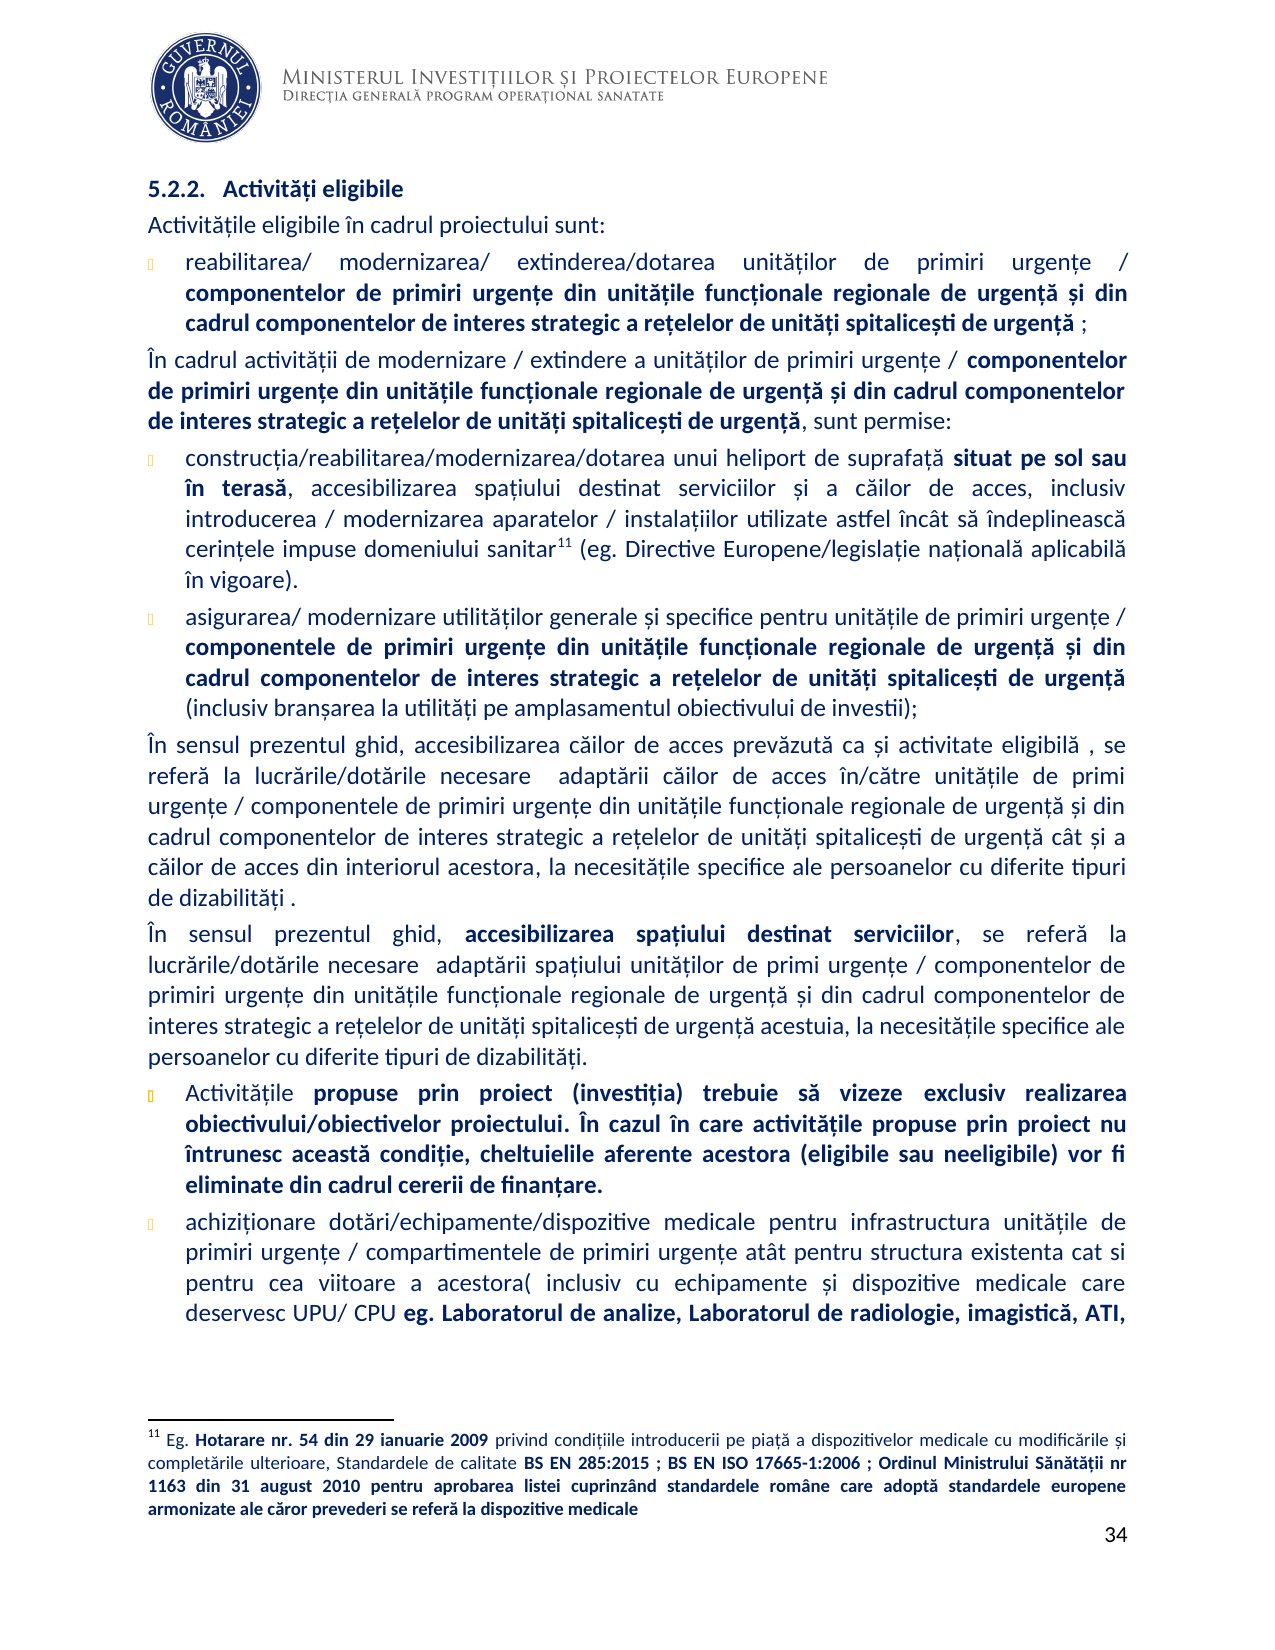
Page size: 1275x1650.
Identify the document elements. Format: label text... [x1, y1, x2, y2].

list Activitățile propuse prin proiect (investiția) trebuie să vizeze exclusiv realizarea obiectivului/obiectivelor proiectului. În cazul în care activitățile propuse prin proiect nu întrunesc această condiție, cheltuielile aferente acestora (eligibile sau neeligibile) vor fi eliminate din cadrul cererii de finanțare. [148, 1077, 1127, 1199]
text În cadrul activității de modernizare / extindere a unităților de primiri urgențe / componentelor de primiri urgențe din unitățile funcționale regionale de urgență și din cadrul componentelor de interes strategic a rețelelor de unități spitalicești de urgență, sunt permise: [148, 344, 1127, 436]
picture [147, 29, 852, 145]
list construcția/reabilitarea/modernizarea/dotarea unui heliport de suprafață situat pe sol sau în terasă, accesibilizarea spațiului destinat serviciilor și a căilor de acces, inclusiv introducerea / modernizarea aparatelor / instalațiilor utilizate astfel încât să îndeplinească cerințele impuse domeniului sanitar (eg. Directive Europene/legislație națională aplicabilă în vigoare). [148, 442, 1127, 595]
text În sensul prezentul ghid, accesibilizarea spațiului destinat serviciilor, se referă la lucrările/dotările necesare adaptării spațiului unităților de primi urgențe / componentelor de primiri urgențe din unitățile funcționale regionale de urgență și din cadrul componentelor de interes strategic a rețelelor de unități spitalicești de urgență acestuia, la necesitățile specifice ale persoanelor cu diferite tipuri de dizabilități. [148, 919, 1127, 1071]
text Activitățile eligibile în cadrul proiectului sunt: [148, 210, 1115, 240]
list asigurarea/ modernizare utilităţilor generale şi specifice pentru unitățile de primiri urgențe / componentele de primiri urgențe din unitățile funcționale regionale de urgență și din cadrul componentelor de interes strategic a rețelelor de unități spitalicești de urgență (inclusiv branşarea la utilități pe amplasamentul obiectivului de investii); [148, 601, 1127, 723]
list Activități eligibile [148, 173, 1127, 203]
text În sensul prezentul ghid, accesibilizarea căilor de acces prevăzută ca și activitate eligibilă , se referă la lucrările/dotările necesare adaptării căilor de acces în/către unitățile de primi urgențe / componentele de primiri urgențe din unitățile funcționale regionale de urgență și din cadrul componentelor de interes strategic a rețelelor de unități spitalicești de urgență cât și a căilor de acces din interiorul acestora, la necesitățile specifice ale persoanelor cu diferite tipuri de dizabilități . [148, 729, 1127, 912]
list reabilitarea/ modernizarea/ extinderea/dotarea unităților de primiri urgențe / componentelor de primiri urgențe din unitățile funcționale regionale de urgență și din cadrul componentelor de interes strategic a rețelelor de unități spitalicești de urgență ; [148, 246, 1130, 338]
